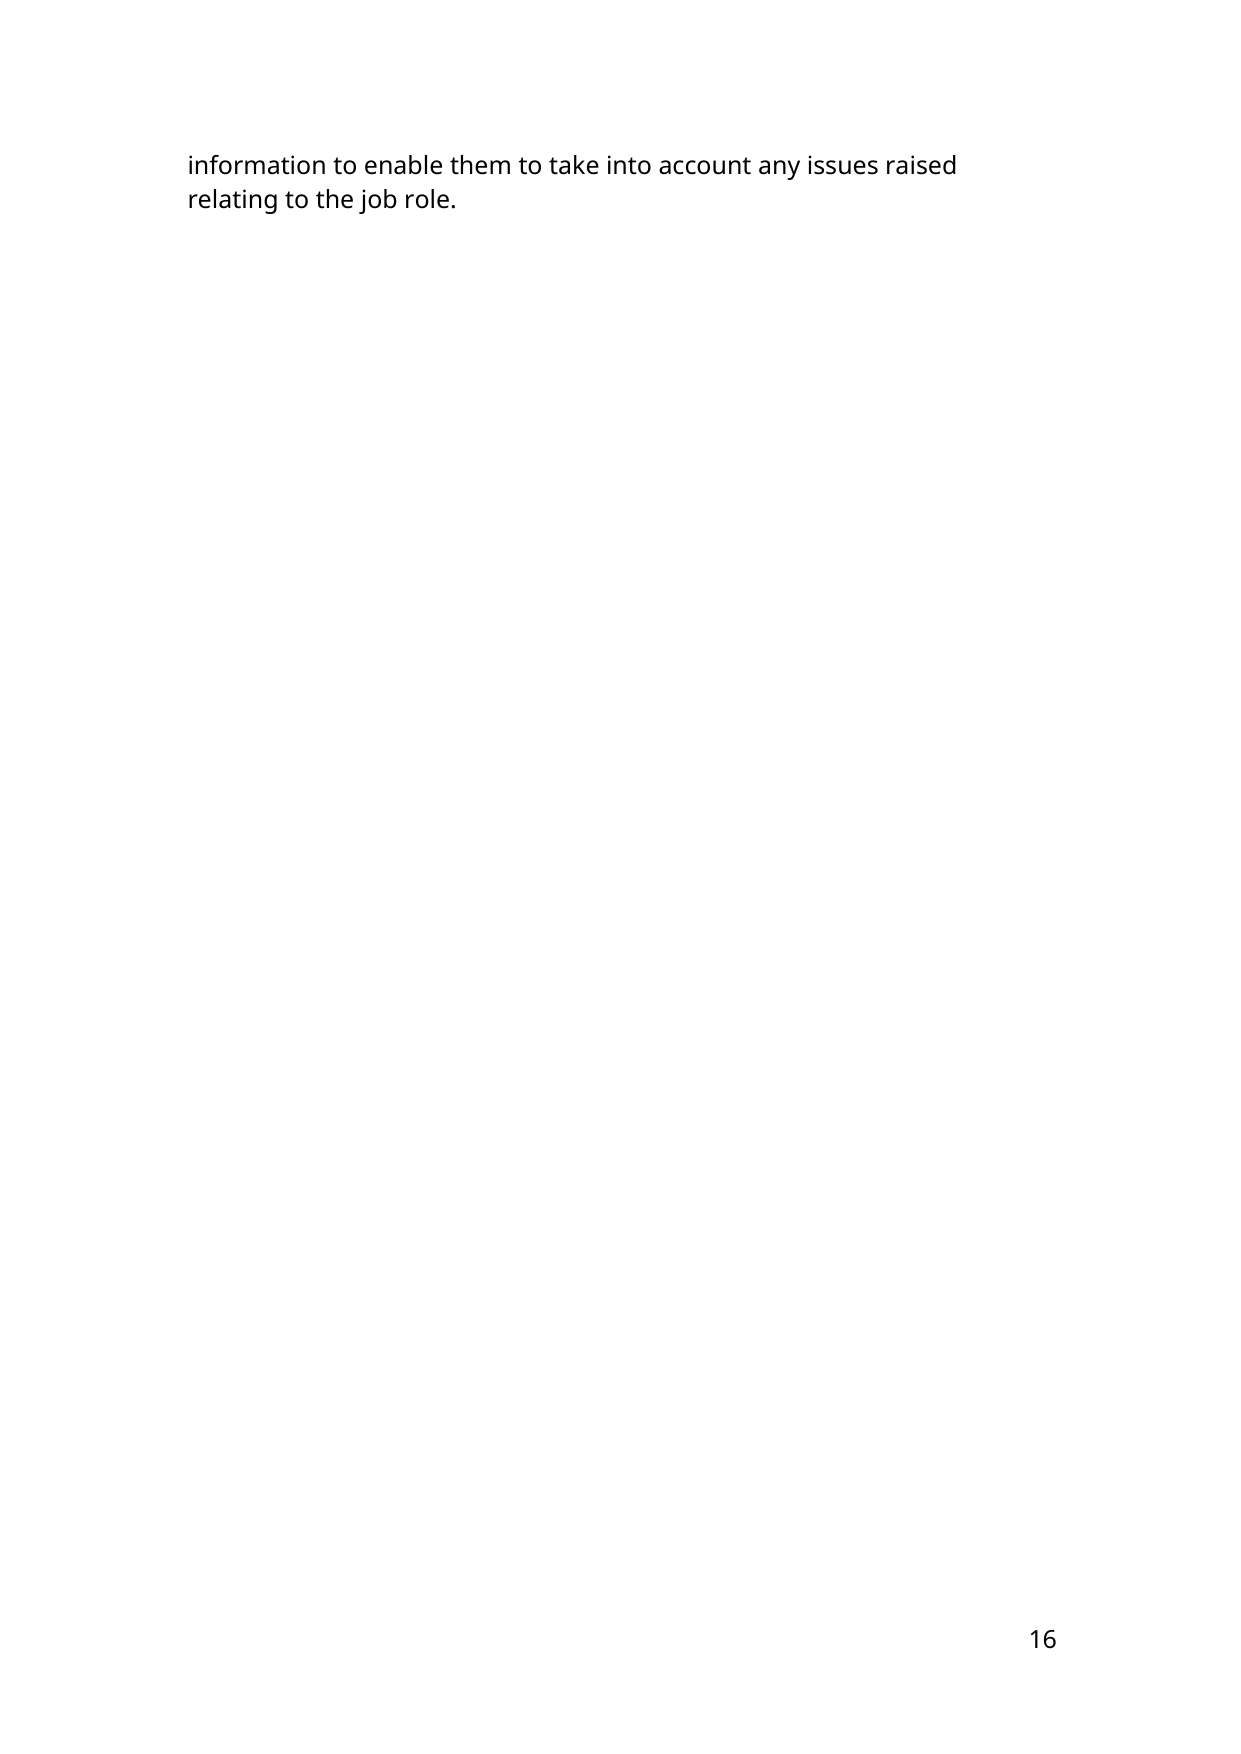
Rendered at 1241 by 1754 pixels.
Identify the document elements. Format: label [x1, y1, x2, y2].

text [187, 148, 1032, 216]
